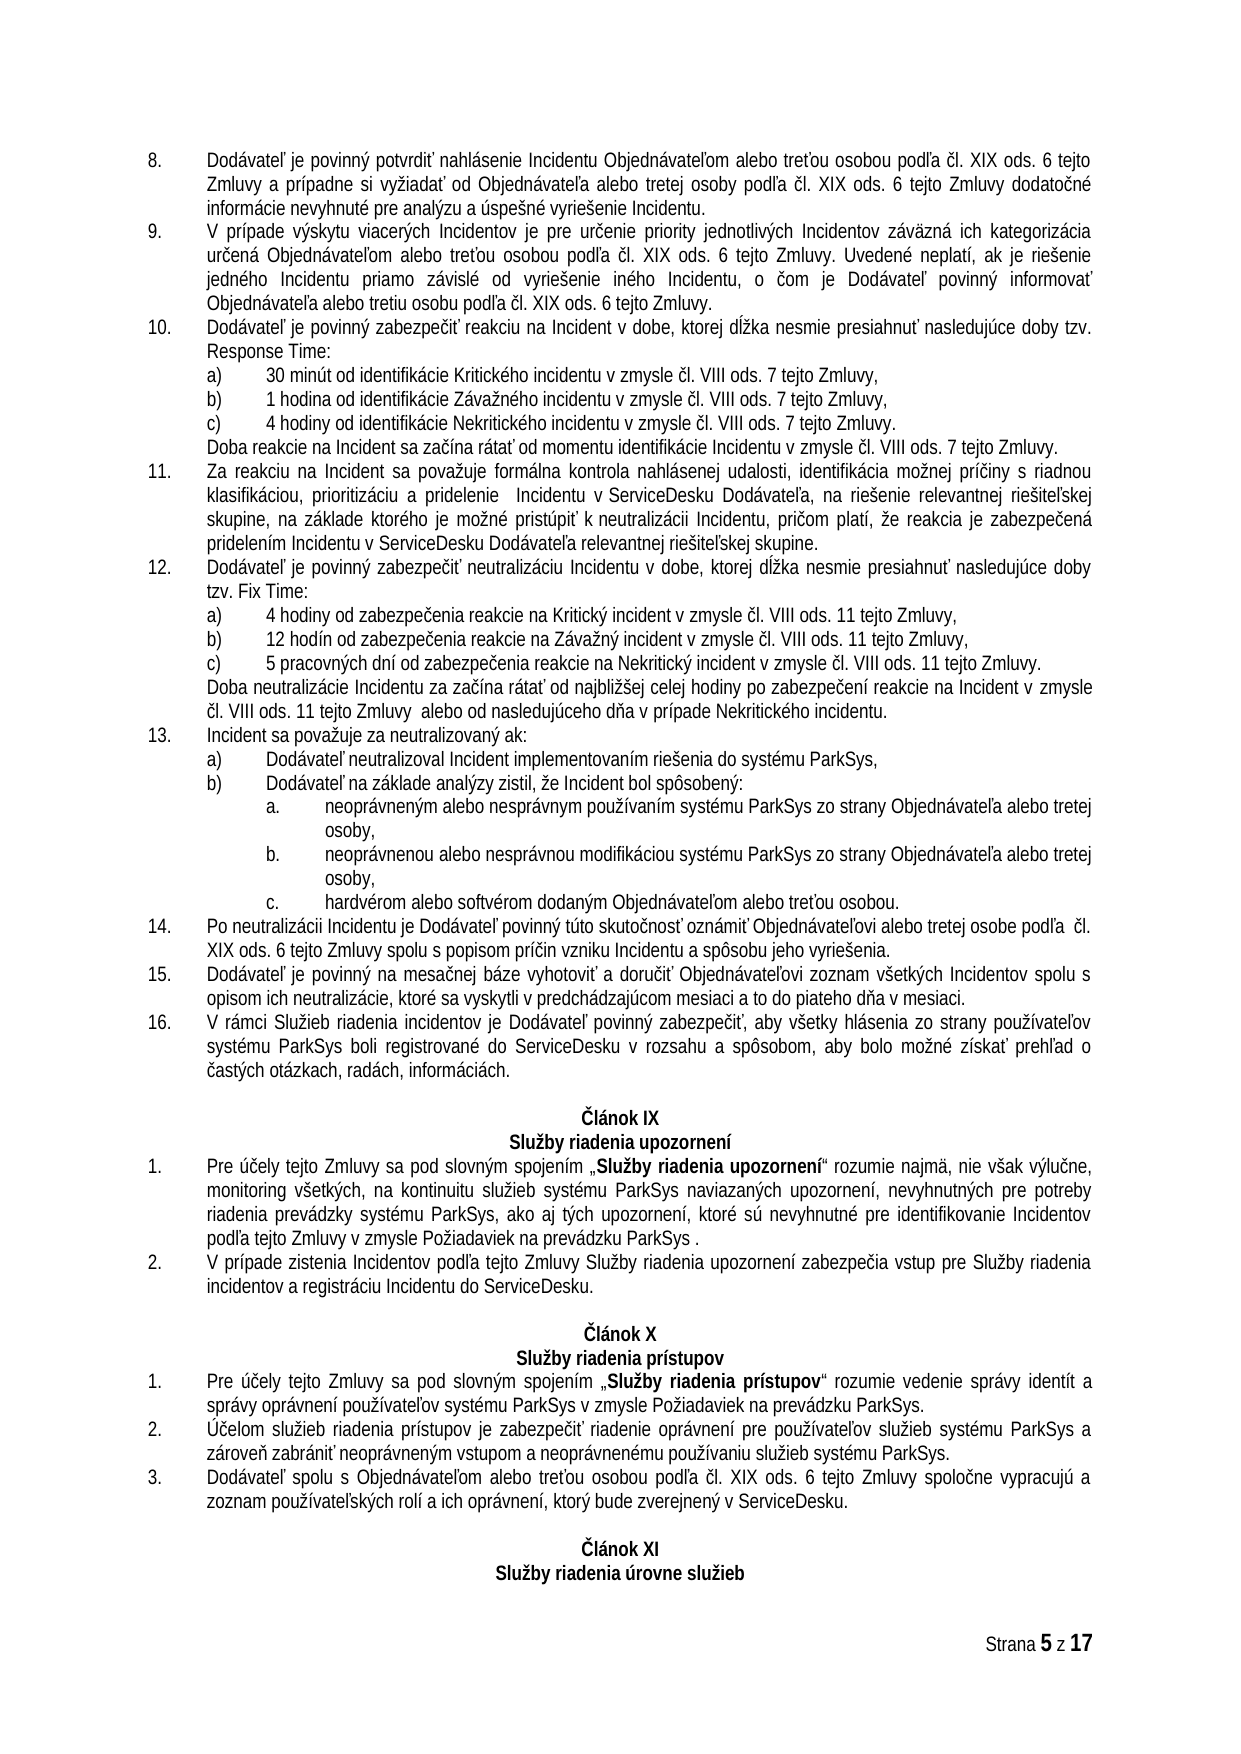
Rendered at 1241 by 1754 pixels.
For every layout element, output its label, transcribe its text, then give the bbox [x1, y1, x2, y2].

list neoprávneným alebo nesprávnym používaním systému ParkSys zo strany Objednávateľa alebo tretej osoby, [266, 794, 1093, 842]
list Dodávateľ na základe analýzy zistil, že Incident bol spôsobený: [207, 771, 1093, 794]
text Doba reakcie na Incident sa začína rátať od momentu identifikácie Incidentu v zmysle čl. VIII ods. 7 tejto Zmluvy. [207, 435, 1093, 459]
list hardvérom alebo softvérom dodaným Objednávateľom alebo treťou osobou. [266, 890, 1093, 914]
list Incident sa považuje za neutralizovaný ak: [148, 723, 1093, 747]
text Služby riadenia prístupov [148, 1346, 1093, 1369]
list Pre účely tejto Zmluvy sa pod slovným spojením „Služby riadenia prístupov“ rozumie vedenie správy identít a správy oprávnení používateľov systému ParkSys v zmysle Požiadaviek na prevádzku ParkSys. [148, 1369, 1093, 1417]
list Účelom služieb riadenia prístupov je zabezpečiť riadenie oprávnení pre používateľov služieb systému ParkSys a zároveň zabrániť neoprávneným vstupom a neoprávnenému používaniu služieb systému ParkSys. [148, 1417, 1093, 1465]
text Článok XI [148, 1537, 1093, 1561]
list 5 pracovných dní od zabezpečenia reakcie na Nekritický incident v zmysle čl. VIII ods. 11 tejto Zmluvy. [207, 651, 1093, 675]
list Dodávateľ spolu s Objednávateľom alebo treťou osobou podľa čl. XIX ods. 6 tejto Zmluvy spoločne vypracujú a zoznam používateľských rolí a ich oprávnení, ktorý bude zverejnený v ServiceDesku. [148, 1465, 1093, 1513]
list Po neutralizácii Incidentu je Dodávateľ povinný túto skutočnosť oznámiť Objednávateľovi alebo tretej osobe podľa čl. XIX ods. 6 tejto Zmluvy spolu s popisom príčin vzniku Incidentu a spôsobu jeho vyriešenia. [148, 914, 1093, 962]
list Dodávateľ je povinný zabezpečiť neutralizáciu Incidentu v dobe, ktorej dĺžka nesmie presiahnuť nasledujúce doby tzv. Fix Time: [148, 555, 1093, 603]
list 12 hodín od zabezpečenia reakcie na Závažný incident v zmysle čl. VIII ods. 11 tejto Zmluvy, [207, 627, 1093, 651]
text Služby riadenia úrovne služieb [148, 1561, 1093, 1585]
text Článok X [148, 1322, 1093, 1346]
list 30 minút od identifikácie Kritického incidentu v zmysle čl. VIII ods. 7 tejto Zmluvy, [207, 363, 1093, 387]
list 4 hodiny od identifikácie Nekritického incidentu v zmysle čl. VIII ods. 7 tejto Zmluvy. [207, 411, 1093, 435]
list Za reakciu na Incident sa považuje formálna kontrola nahlásenej udalosti, identifikácia možnej príčiny s riadnou klasifikáciou, prioritizáciu a pridelenie Incidentu v ServiceDesku Dodávateľa, na riešenie relevantnej riešiteľskej skupine, na základe ktorého je možné pristúpiť k neutralizácii Incidentu, pričom platí, že reakcia je zabezpečená pridelením Incidentu v ServiceDesku Dodávateľa relevantnej riešiteľskej skupine. [148, 459, 1093, 555]
list V rámci Služieb riadenia incidentov je Dodávateľ povinný zabezpečiť, aby všetky hlásenia zo strany používateľov systému ParkSys boli registrované do ServiceDesku v rozsahu a spôsobom, aby bolo možné získať prehľad o častých otázkach, radách, informáciách. [148, 1010, 1093, 1082]
list 4 hodiny od zabezpečenia reakcie na Kritický incident v zmysle čl. VIII ods. 11 tejto Zmluvy, [207, 603, 1093, 627]
list neoprávnenou alebo nesprávnou modifikáciou systému ParkSys zo strany Objednávateľa alebo tretej osoby, [266, 842, 1093, 890]
list Pre účely tejto Zmluvy sa pod slovným spojením „Služby riadenia upozornení“ rozumie najmä, nie však výlučne, monitoring všetkých, na kontinuitu služieb systému ParkSys naviazaných upozornení, nevyhnutných pre potreby riadenia prevádzky systému ParkSys, ako aj tých upozornení, ktoré sú nevyhnutné pre identifikovanie Incidentov podľa tejto Zmluvy v zmysle Požiadaviek na prevádzku ParkSys . [148, 1154, 1093, 1250]
list Dodávateľ neutralizoval Incident implementovaním riešenia do systému ParkSys, [207, 747, 1093, 771]
list Dodávateľ je povinný na mesačnej báze vyhotoviť a doručiť Objednávateľovi zoznam všetkých Incidentov spolu s opisom ich neutralizácie, ktoré sa vyskytli v predchádzajúcom mesiaci a to do piateho dňa v mesiaci. [148, 962, 1093, 1010]
list Dodávateľ je povinný potvrdiť nahlásenie Incidentu Objednávateľom alebo treťou osobou podľa čl. XIX ods. 6 tejto Zmluvy a prípadne si vyžiadať od Objednávateľa alebo tretej osoby podľa čl. XIX ods. 6 tejto Zmluvy dodatočné informácie nevyhnuté pre analýzu a úspešné vyriešenie Incidentu. [148, 148, 1093, 219]
list V prípade výskytu viacerých Incidentov je pre určenie priority jednotlivých Incidentov záväzná ich kategorizácia určená Objednávateľom alebo treťou osobou podľa čl. XIX ods. 6 tejto Zmluvy. Uvedené neplatí, ak je riešenie jedného Incidentu priamo závislé od vyriešenie iného Incidentu, o čom je Dodávateľ povinný informovať Objednávateľa alebo tretiu osobu podľa čl. XIX ods. 6 tejto Zmluvy. [148, 219, 1093, 315]
text Článok IX [148, 1106, 1093, 1130]
list V prípade zistenia Incidentov podľa tejto Zmluvy Služby riadenia upozornení zabezpečia vstup pre Služby riadenia incidentov a registráciu Incidentu do ServiceDesku. [148, 1250, 1093, 1298]
text Doba neutralizácie Incidentu za začína rátať od najbližšej celej hodiny po zabezpečení reakcie na Incident v zmysle čl. VIII ods. 11 tejto Zmluvy alebo od nasledujúceho dňa v prípade Nekritického incidentu. [207, 675, 1093, 723]
list Dodávateľ je povinný zabezpečiť reakciu na Incident v dobe, ktorej dĺžka nesmie presiahnuť nasledujúce doby tzv. Response Time: [148, 315, 1093, 363]
list 1 hodina od identifikácie Závažného incidentu v zmysle čl. VIII ods. 7 tejto Zmluvy, [207, 387, 1093, 411]
text Služby riadenia upozornení [148, 1130, 1093, 1154]
